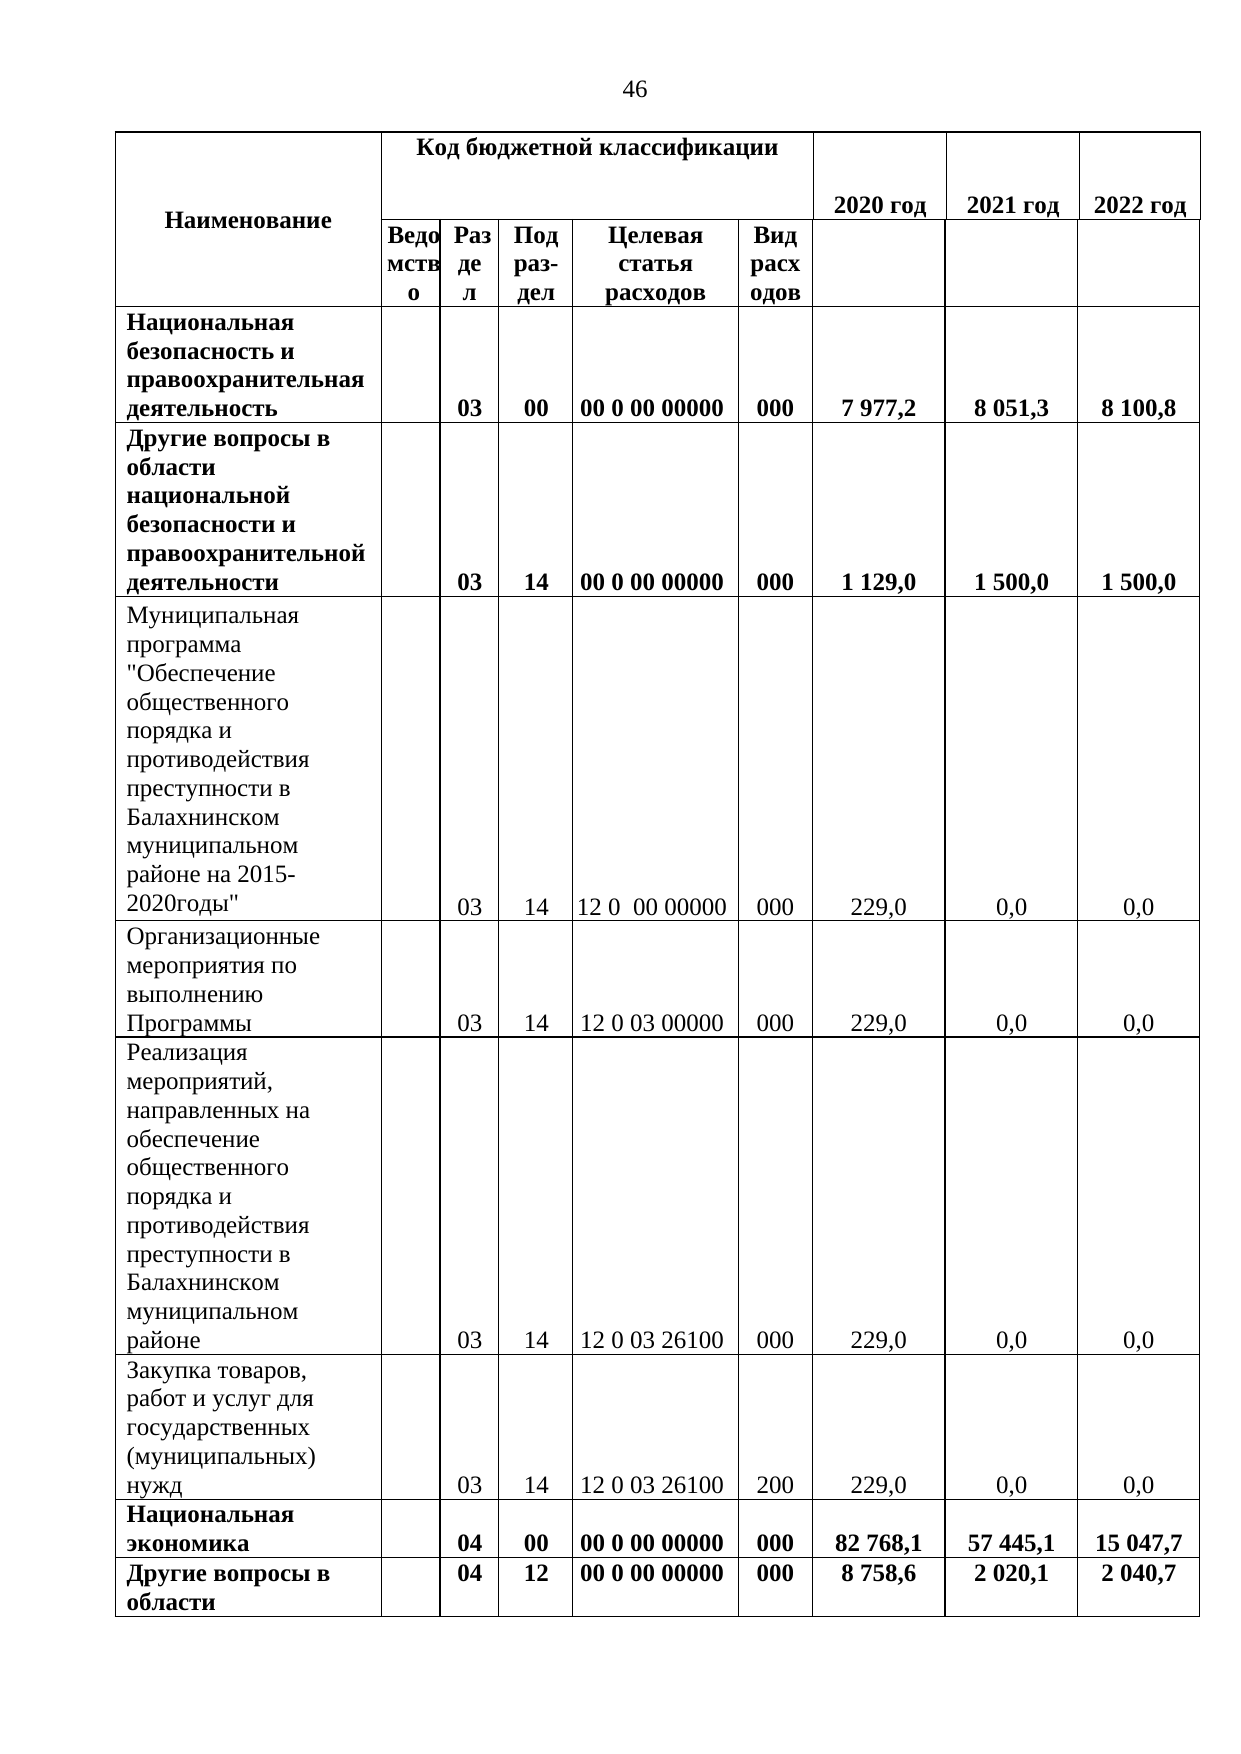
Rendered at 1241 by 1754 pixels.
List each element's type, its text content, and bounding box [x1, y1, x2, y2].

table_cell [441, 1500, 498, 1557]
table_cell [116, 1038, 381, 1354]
table_header 2021 год [947, 133, 1079, 219]
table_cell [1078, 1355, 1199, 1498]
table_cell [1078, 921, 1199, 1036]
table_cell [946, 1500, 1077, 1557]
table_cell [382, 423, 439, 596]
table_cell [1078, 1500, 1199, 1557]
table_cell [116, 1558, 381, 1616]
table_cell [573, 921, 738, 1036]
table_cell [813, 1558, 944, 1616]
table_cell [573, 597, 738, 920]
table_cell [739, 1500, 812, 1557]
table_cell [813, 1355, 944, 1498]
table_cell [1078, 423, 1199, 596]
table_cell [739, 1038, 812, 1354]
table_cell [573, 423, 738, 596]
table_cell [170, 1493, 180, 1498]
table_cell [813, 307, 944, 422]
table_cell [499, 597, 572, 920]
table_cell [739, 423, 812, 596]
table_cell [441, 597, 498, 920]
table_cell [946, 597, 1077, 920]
table_cell Раз дел [441, 220, 498, 306]
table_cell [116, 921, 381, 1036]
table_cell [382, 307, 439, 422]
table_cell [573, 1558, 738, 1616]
table_cell [813, 220, 944, 306]
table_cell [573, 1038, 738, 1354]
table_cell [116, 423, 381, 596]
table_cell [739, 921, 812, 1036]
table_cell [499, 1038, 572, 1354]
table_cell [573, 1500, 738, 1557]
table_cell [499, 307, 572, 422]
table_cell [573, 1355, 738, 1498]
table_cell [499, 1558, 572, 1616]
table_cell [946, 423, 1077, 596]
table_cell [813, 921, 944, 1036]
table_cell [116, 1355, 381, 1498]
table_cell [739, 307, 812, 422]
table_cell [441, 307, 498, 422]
table_header Код бюджетной классификации [382, 133, 813, 219]
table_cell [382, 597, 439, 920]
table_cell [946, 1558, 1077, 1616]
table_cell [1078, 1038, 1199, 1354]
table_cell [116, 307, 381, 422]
table_cell Целевая статья расходов [573, 220, 738, 306]
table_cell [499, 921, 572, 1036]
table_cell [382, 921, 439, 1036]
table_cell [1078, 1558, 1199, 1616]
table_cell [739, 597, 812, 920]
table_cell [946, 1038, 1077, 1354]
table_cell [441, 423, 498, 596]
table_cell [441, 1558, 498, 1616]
table_cell [1078, 220, 1199, 306]
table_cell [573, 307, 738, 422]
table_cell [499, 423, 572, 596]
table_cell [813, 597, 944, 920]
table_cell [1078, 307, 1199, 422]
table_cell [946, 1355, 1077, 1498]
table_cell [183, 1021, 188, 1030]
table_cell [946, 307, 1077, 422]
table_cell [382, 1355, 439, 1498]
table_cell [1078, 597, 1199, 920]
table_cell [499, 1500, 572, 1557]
table_cell [946, 220, 1077, 306]
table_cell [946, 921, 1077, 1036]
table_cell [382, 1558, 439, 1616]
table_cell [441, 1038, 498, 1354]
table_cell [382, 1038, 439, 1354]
table_cell Подраз-дел [499, 220, 572, 306]
table_header Наименование [116, 133, 381, 306]
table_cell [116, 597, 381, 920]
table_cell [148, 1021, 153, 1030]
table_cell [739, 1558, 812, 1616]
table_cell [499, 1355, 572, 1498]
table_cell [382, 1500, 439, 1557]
table_header 2020 год [814, 133, 946, 219]
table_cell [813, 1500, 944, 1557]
table_cell Вид расходов [739, 220, 812, 306]
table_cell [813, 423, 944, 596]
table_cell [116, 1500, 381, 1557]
table_header 2022 год [1080, 133, 1200, 219]
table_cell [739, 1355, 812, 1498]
table_cell Ведомство [382, 220, 439, 306]
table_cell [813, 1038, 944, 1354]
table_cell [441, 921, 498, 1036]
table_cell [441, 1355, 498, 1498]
